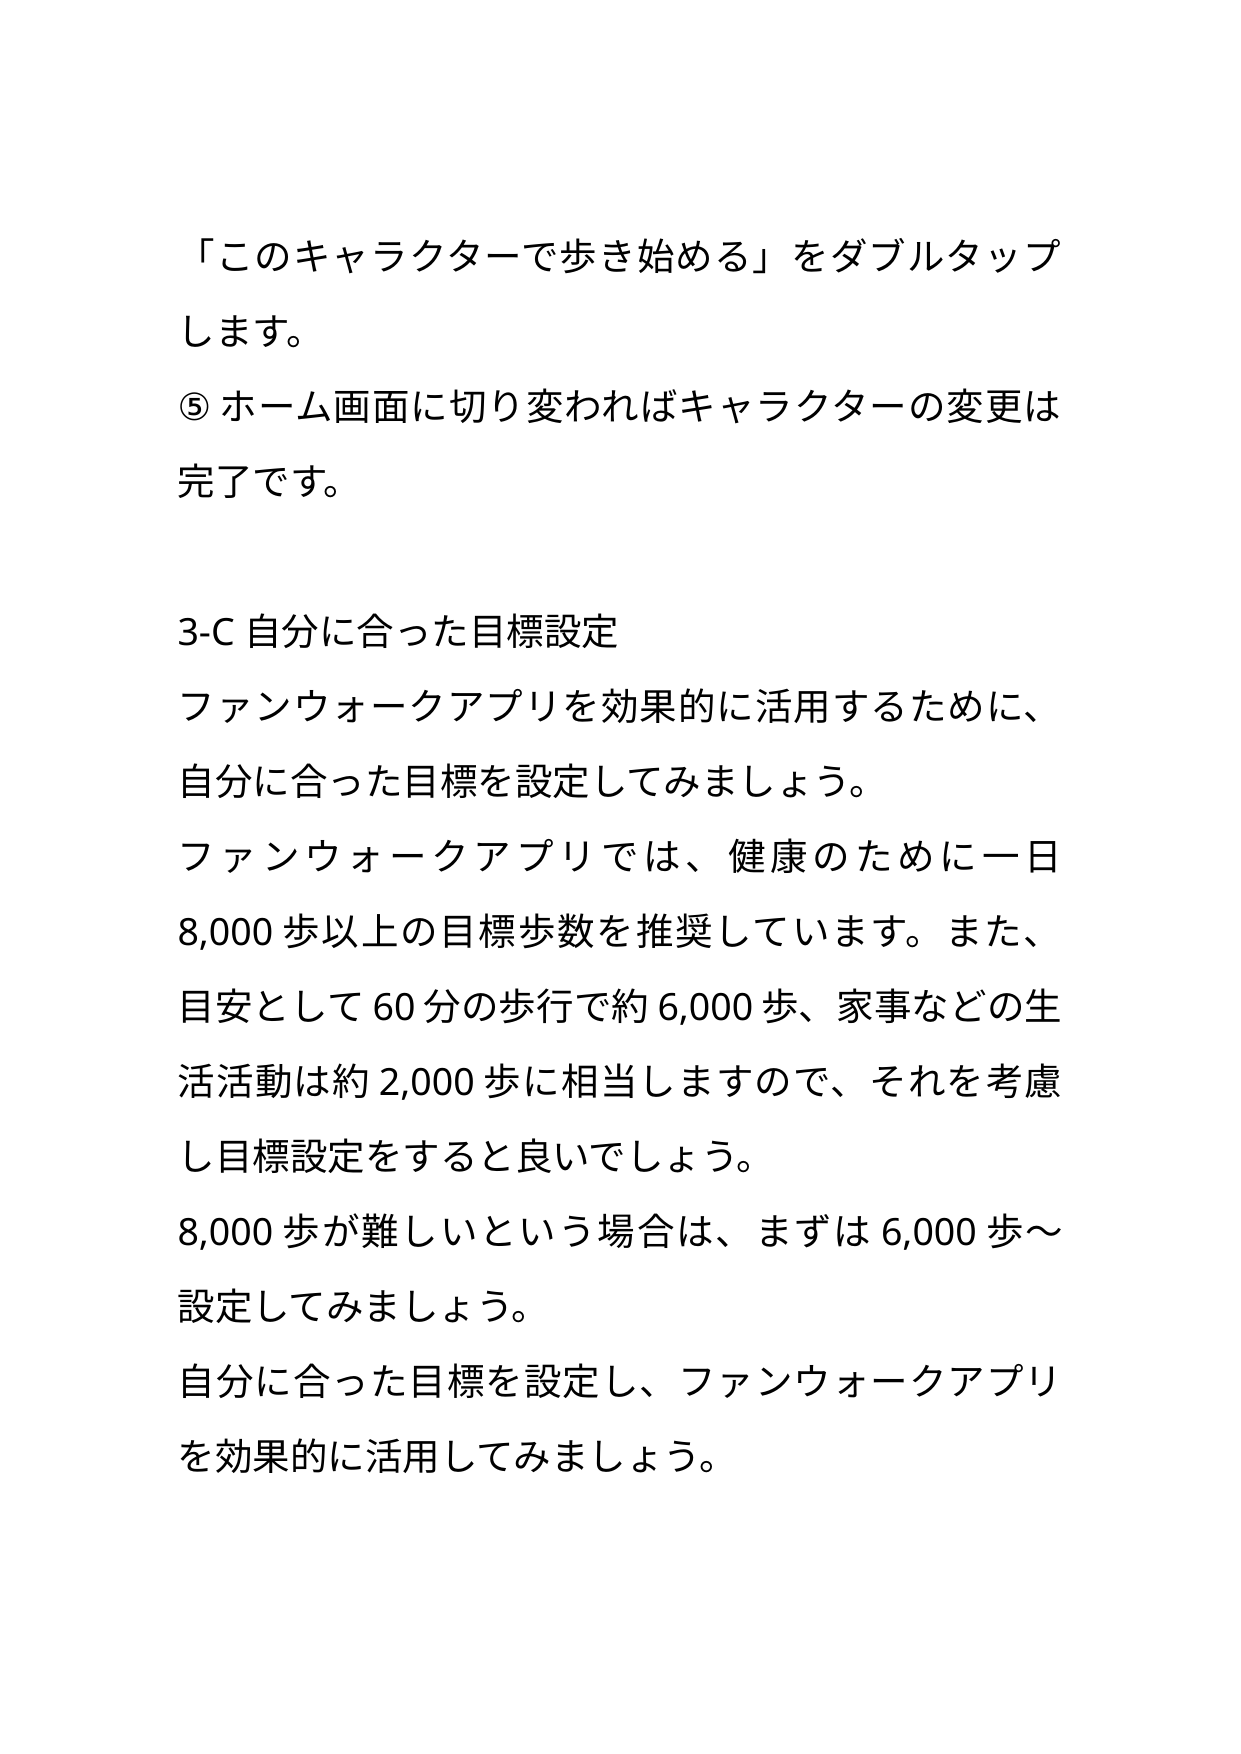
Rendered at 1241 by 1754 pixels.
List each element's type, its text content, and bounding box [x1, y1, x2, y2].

text 3-C 自分に合った目標設定 [177, 592, 1063, 667]
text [177, 217, 1063, 367]
text ファンウォークアプリを効果的に活用するために、自分に合った目標を設定してみましょう。 [177, 667, 1063, 817]
text ⑤ホーム画面に切り変わればキャラクターの変更は完了です。 [177, 367, 1063, 517]
text 8,000歩が難しいという場合は、まずは6,000歩～設定してみましょう。 [177, 1192, 1063, 1342]
text 自分に合った目標を設定し、ファンウォークアプリを効果的に活用してみましょう。 [177, 1342, 1063, 1492]
text ファンウォークアプリでは、健康のために一日8,000歩以上の目標歩数を推奨しています。また、目安として60分の歩行で約6,000歩、家事などの生活活動は約2,000歩に相当しますので、それを考慮し目標設定をすると良いでしょう。 [177, 817, 1063, 1192]
